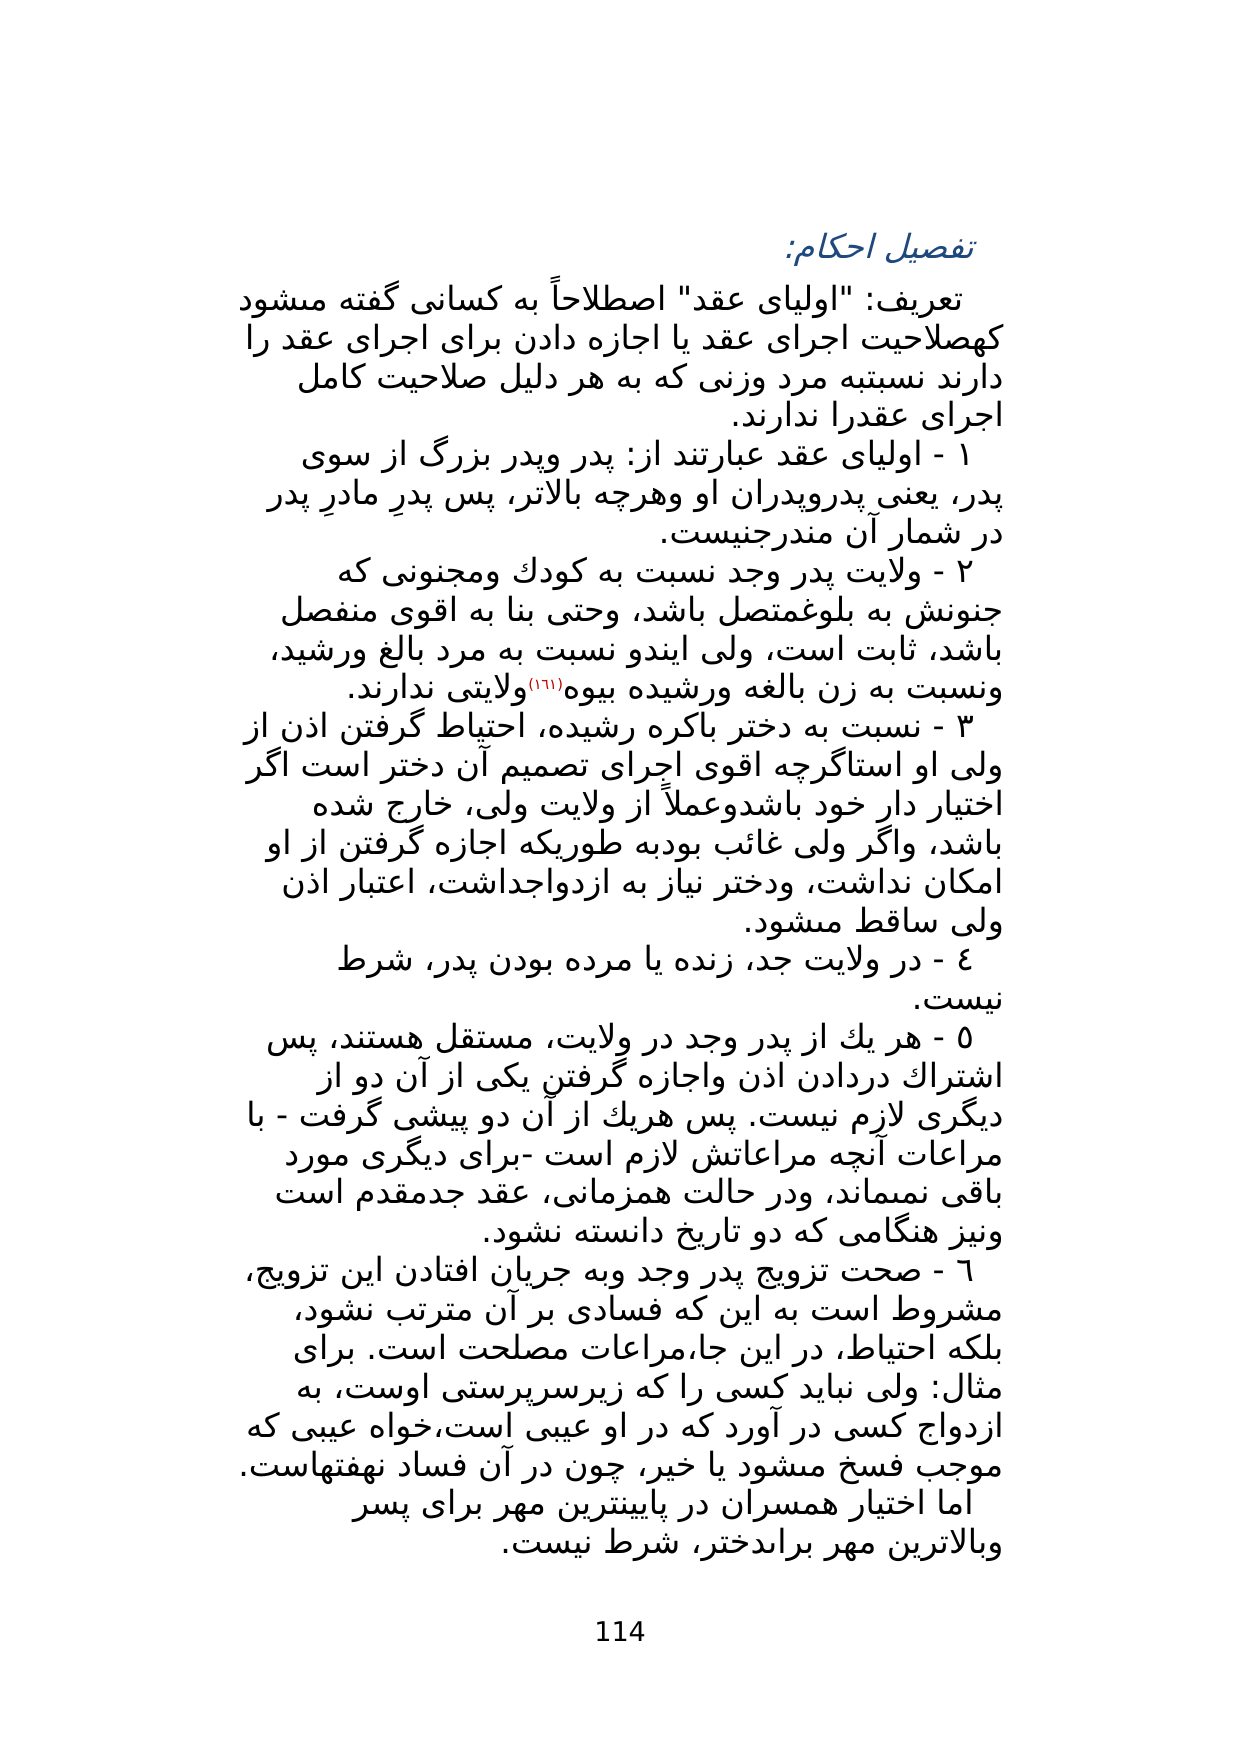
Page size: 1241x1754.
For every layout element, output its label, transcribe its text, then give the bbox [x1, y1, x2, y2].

text ٤ - در ولايت جد، زنده يا مرده بودن پدر، شرط نيست. [236, 940, 1004, 1018]
text ٢ - ولايت پدر وجد نسبت به كودك ومجنونى كه جنونش به بلوغ‏متصل باشد، وحتى بنا به اقوى منفصل باشد، ثابت است، ولى اين‏دو نسبت به مرد بالغ ورشيد، ونسبت به زن بالغه ورشيده بيوه(١٦١)ولايتى ندارند. [236, 551, 1004, 707]
subtitle تفصيل احكام: [236, 228, 1004, 267]
text ١ - اولياى عقد عبارتند از: پدر وپدر بزرگ از سوى پدر، يعنى پدروپدران او وهرچه بالاتر، پس پدرِ مادرِ پدر در شمار آن مندرج‏نيست. [236, 435, 1004, 551]
text ٦ - صحت تزويج پدر وجد وبه جريان افتادن اين تزويج، مشروط است به اين كه فسادى بر آن مترتب نشود، بلكه احتياط، در اين جا،مراعات مصلحت است. براى مثال: ولى نبايد كسى را كه زيرسرپرستى اوست، به ازدواج كسى در آورد كه در او عيبى است،خواه عيبى كه موجب فسخ مى‏شود يا خير، چون در آن فساد نهفته‏است. [236, 1251, 1004, 1484]
text اما اختيار همسران در پايين‏ترين مهر براى پسر وبالاترين مهر براى‏دختر، شرط نيست. [236, 1484, 1004, 1562]
text ٣ - نسبت به دختر باكره رشيده، احتياط گرفتن اذن از ولى او است‏اگرچه اقوى اجراى تصميم آن دختر است اگر اختيار دار خود باشدوعملاً از ولايت ولى، خارج شده باشد، واگر ولى غائب بودبه طوريكه اجازه گرفتن از او امكان نداشت، ودختر نياز به ازدواج‏داشت، اعتبار اذن ولى ساقط مى‏شود. [236, 707, 1004, 940]
text تعريف: "اولياى عقد" اصطلاحاً به كسانى گفته مى‏شود كه‏صلاحيت اجراى عقد يا اجازه دادن براى اجراى عقد را دارند نسبت‏به مرد وزنى كه به هر دليل صلاحيت كامل اجراى عقدرا ندارند. [236, 279, 1004, 435]
text ٥ - هر يك از پدر وجد در ولايت، مستقل هستند، پس اشتراك دردادن اذن واجازه گرفتن يكى از آن دو از ديگرى لازم نيست. پس هريك از آن دو پيشى گرفت - با مراعات آنچه مراعاتش لازم است -براى ديگرى مورد باقى نمى‏ماند، ودر حالت همزمانى، عقد جدمقدم است ونيز هنگامى كه دو تاريخ دانسته نشود. [236, 1018, 1004, 1251]
